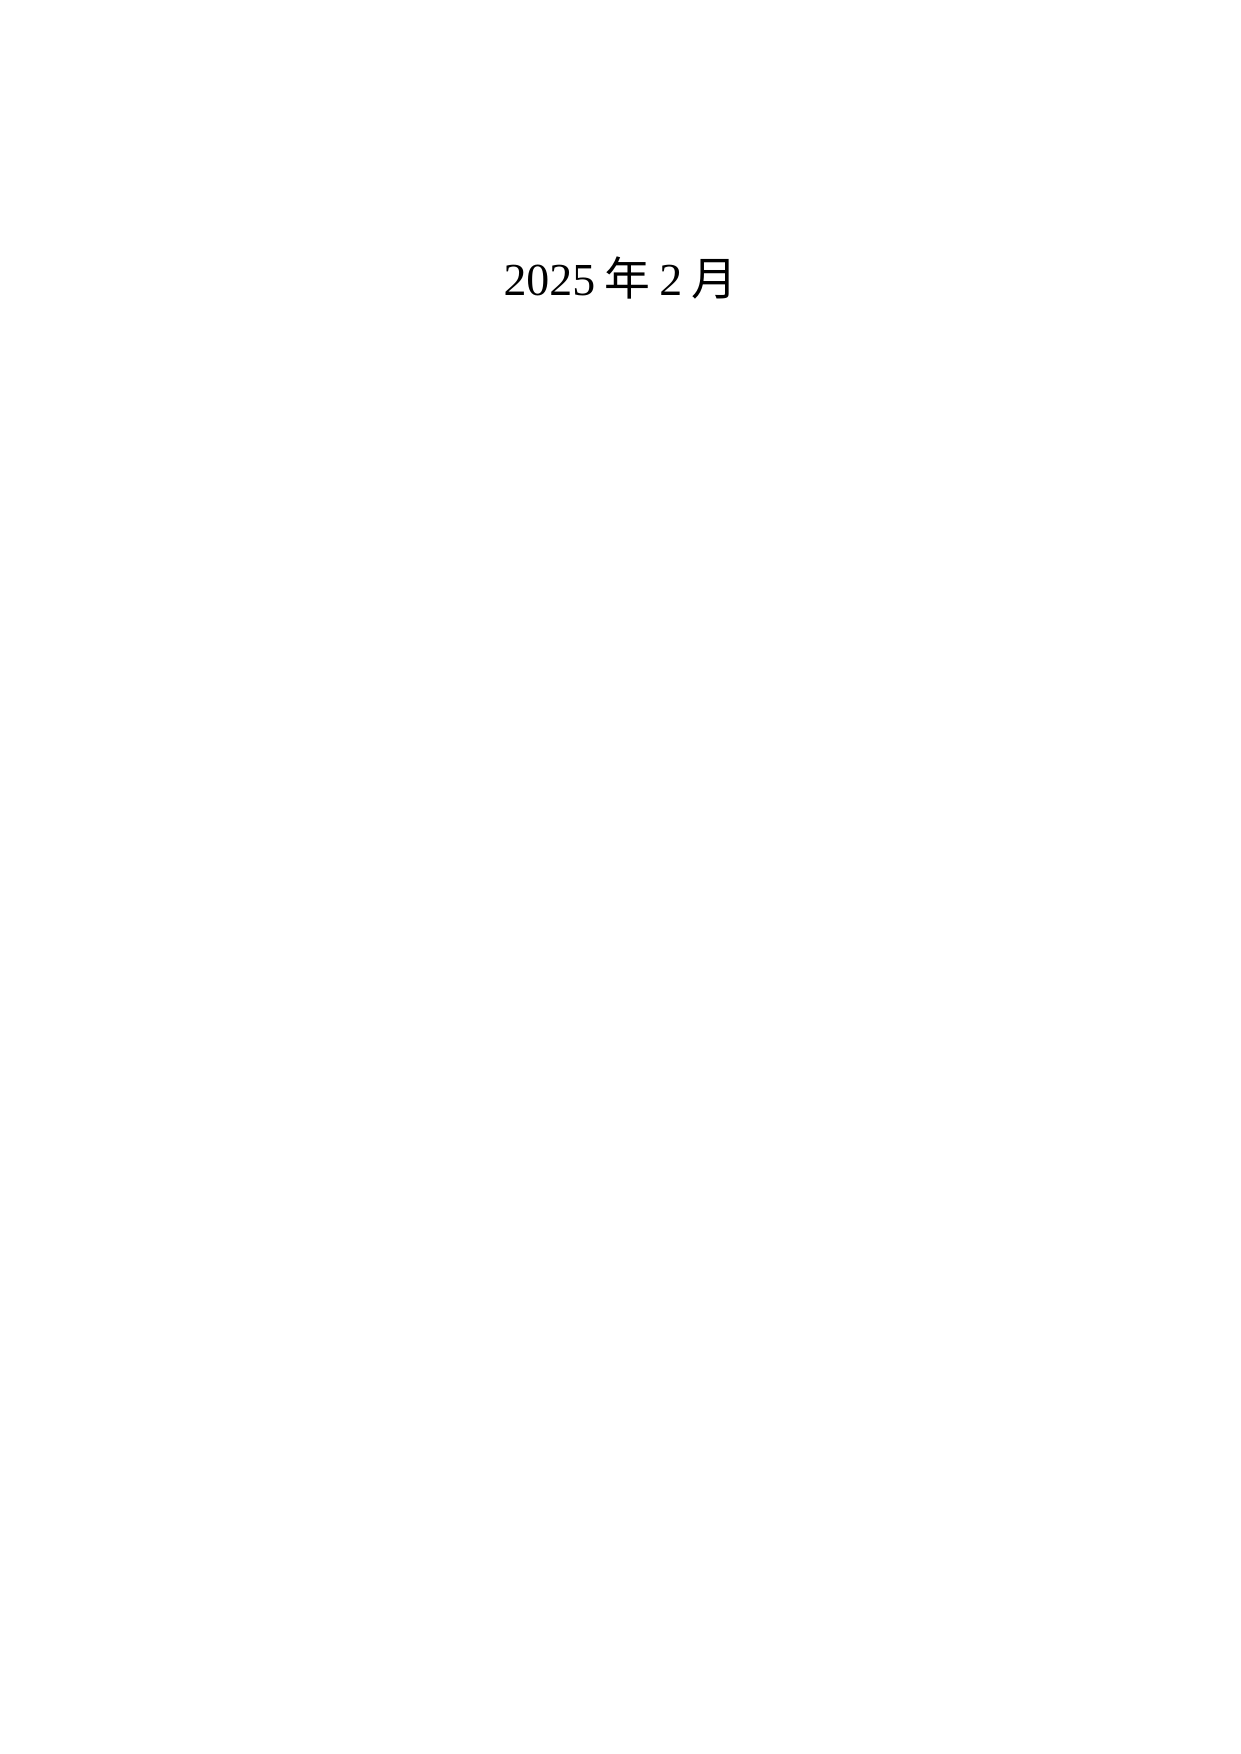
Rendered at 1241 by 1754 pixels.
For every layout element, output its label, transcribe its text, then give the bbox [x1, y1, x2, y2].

text 2025年2月 [148, 227, 1092, 324]
